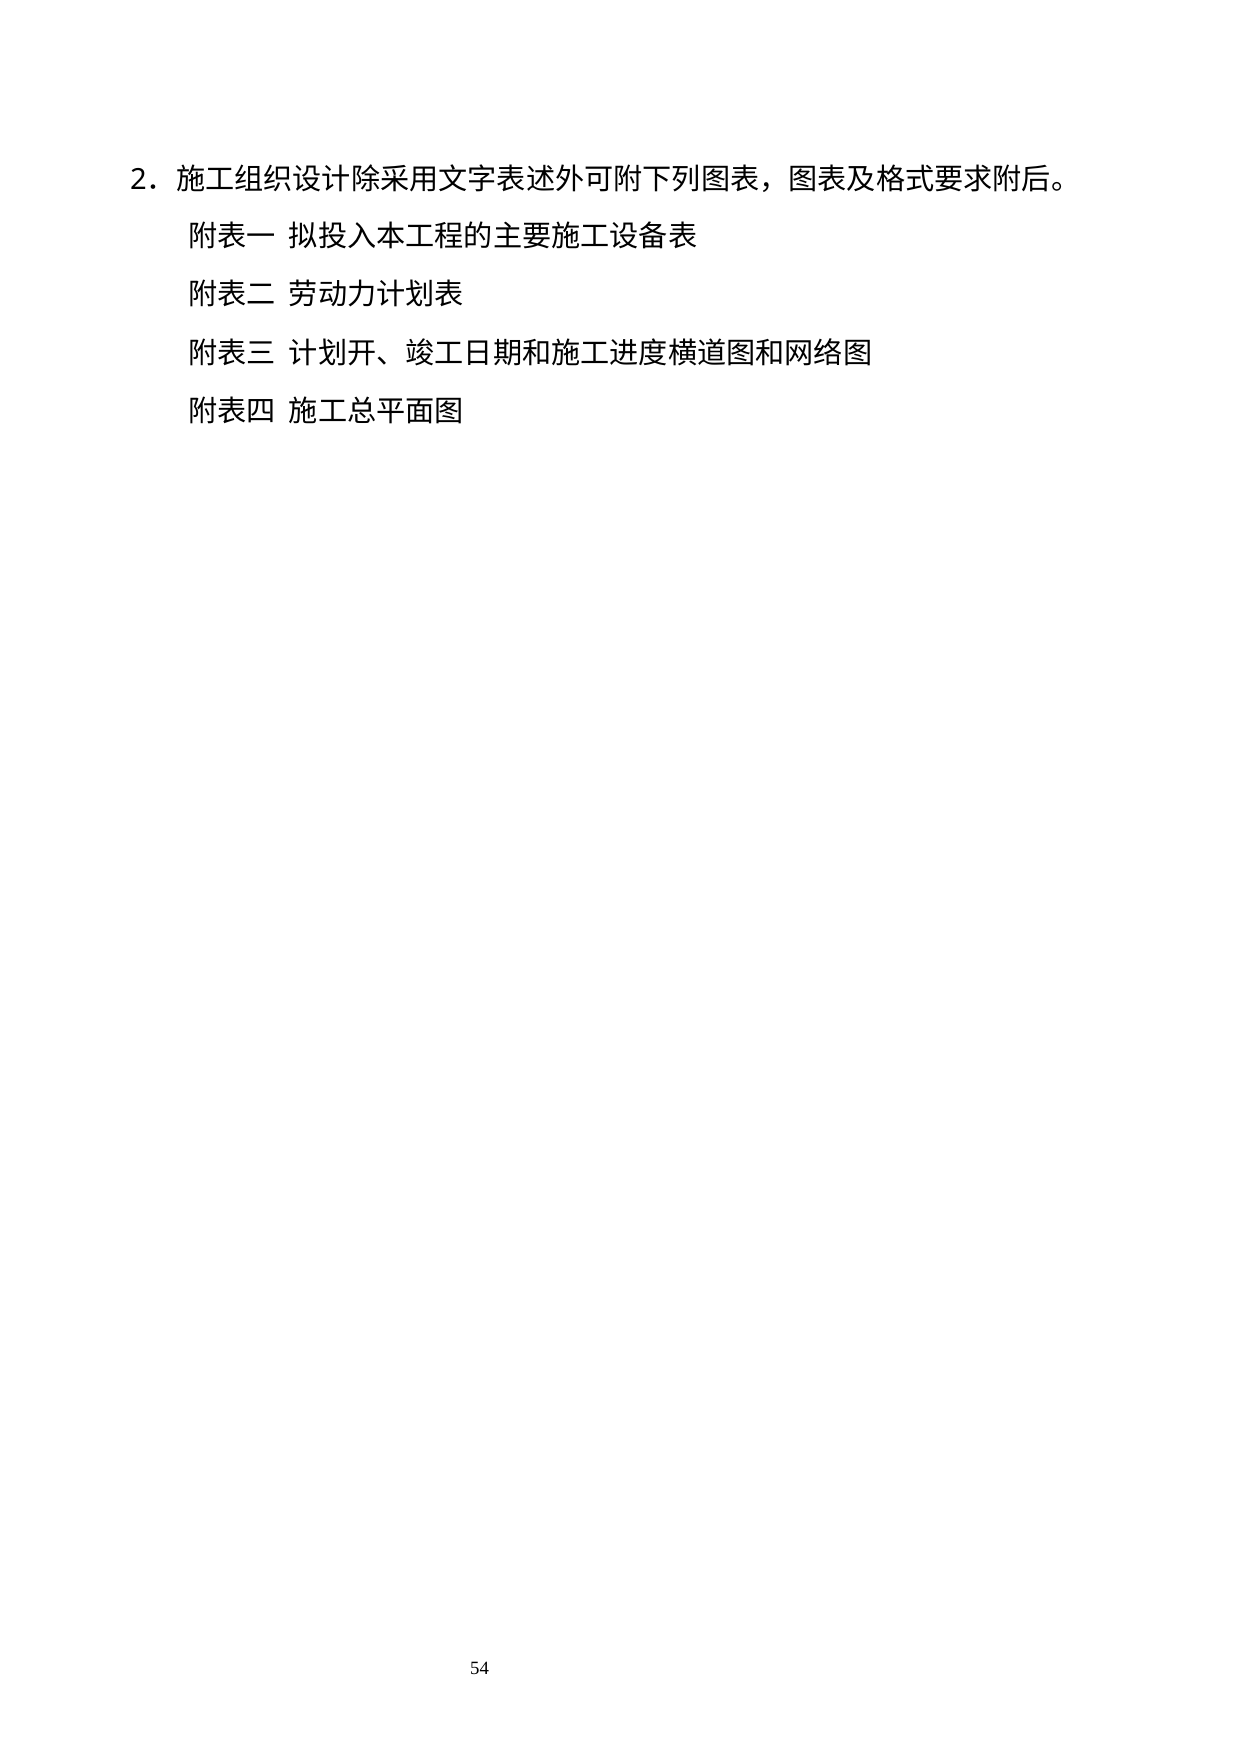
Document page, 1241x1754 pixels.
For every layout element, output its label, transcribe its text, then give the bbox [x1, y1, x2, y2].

text 2．施工组织设计除采用文字表述外可附下列图表，图表及格式要求附后。 [130, 148, 1110, 200]
text 附表四 施工总平面图 [130, 375, 1110, 433]
text 附表三 计划开、竣工日期和施工进度横道图和网络图 [130, 316, 1110, 375]
text 附表二 劳动力计划表 [130, 258, 1110, 316]
text 附表一 拟投入本工程的主要施工设备表 [130, 200, 1110, 258]
